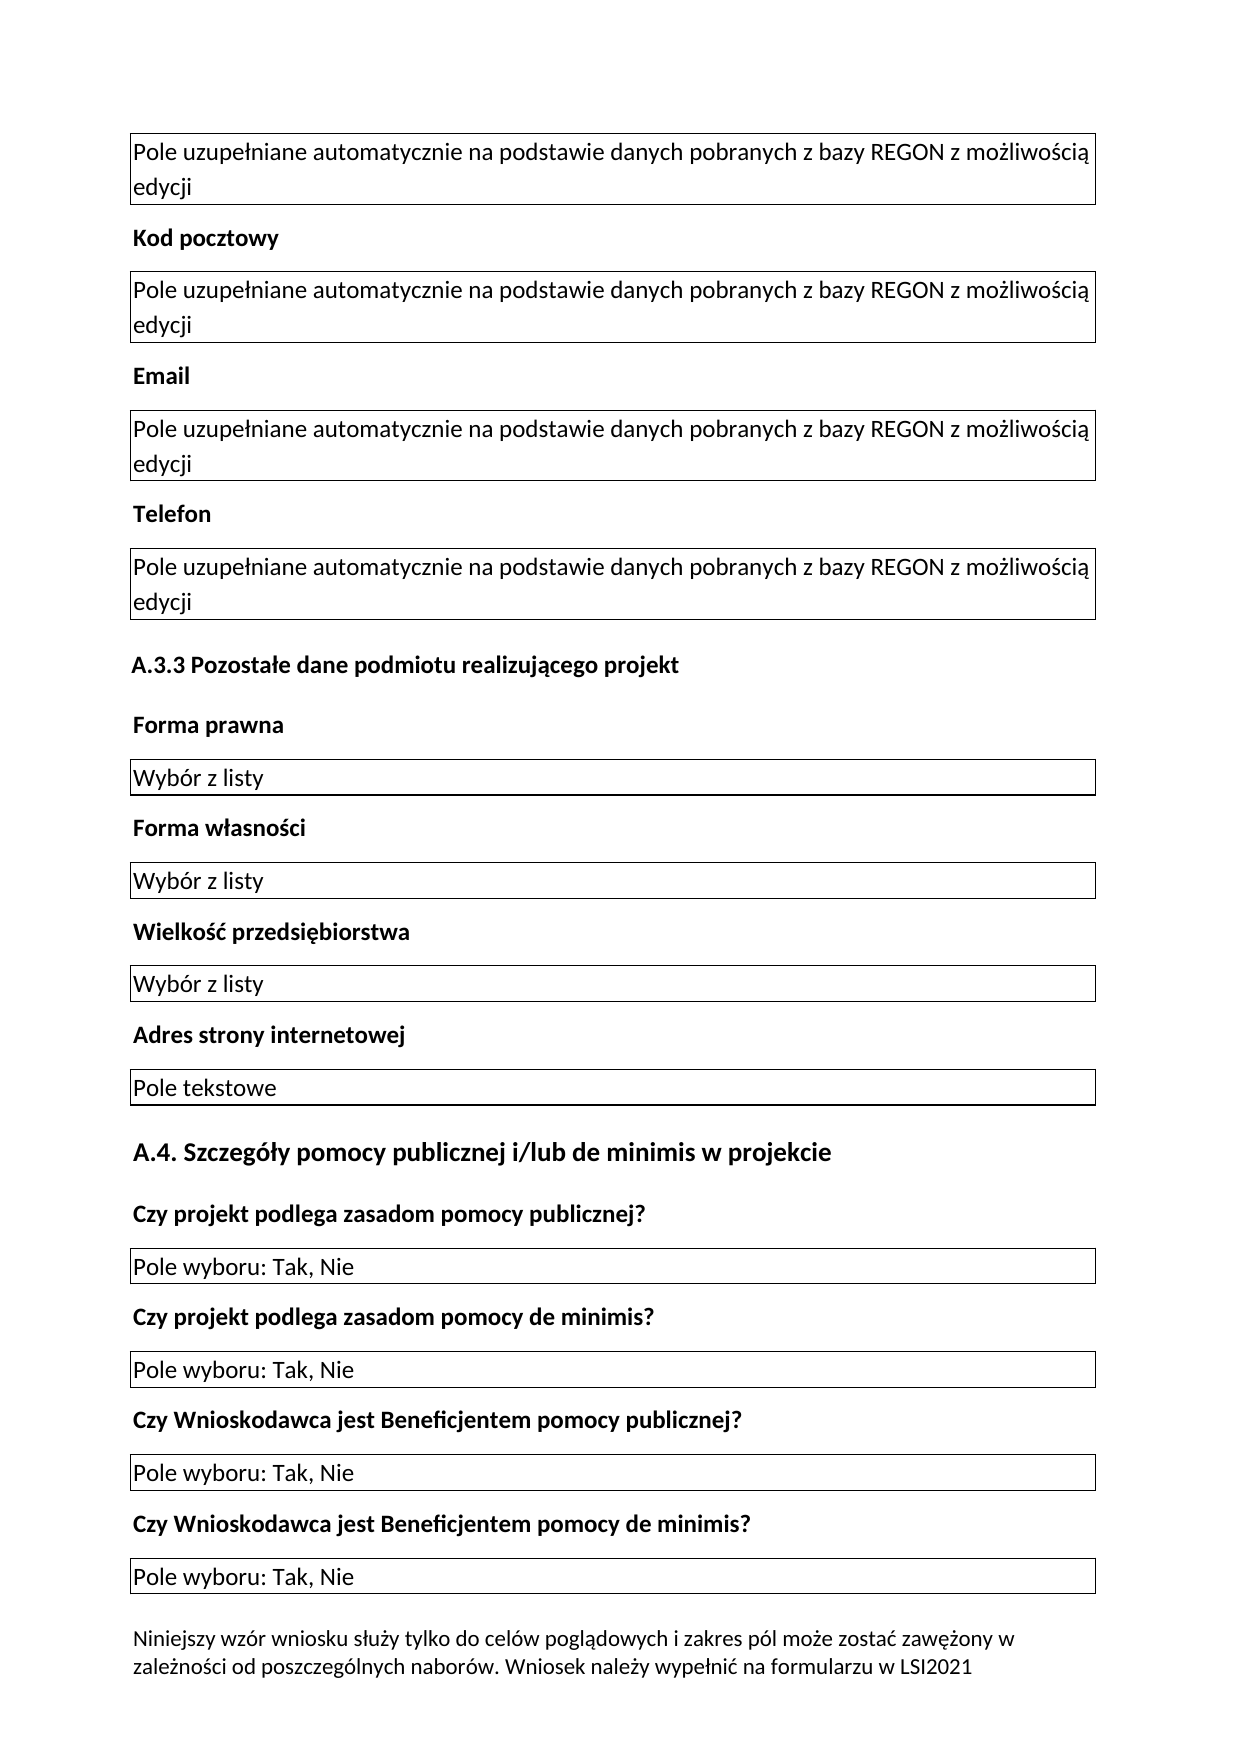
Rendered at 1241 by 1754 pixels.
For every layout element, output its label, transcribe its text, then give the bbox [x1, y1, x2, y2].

text Czy projekt podlega zasadom pomocy publicznej? [133, 1198, 1093, 1228]
text Pole wyboru: Tak, Nie [131, 1249, 1095, 1283]
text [131, 272, 1095, 342]
text Wybór z listy [131, 966, 1095, 1001]
text Czy Wnioskodawca jest Beneficjentem pomocy de minimis? [133, 1508, 1093, 1538]
subtitle A.4. Szczegóły pomocy publicznej i/lub de minimis w projekcie [133, 1135, 1093, 1168]
text Kod pocztowy [133, 222, 1093, 252]
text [131, 134, 1095, 204]
text A.3.3 Pozostałe dane podmiotu realizującego projekt [131, 649, 1093, 680]
text Wielkość przedsiębiorstwa [133, 916, 1093, 946]
text Wybór z listy [131, 863, 1095, 898]
text Forma prawna [133, 709, 1093, 740]
text Telefon [133, 498, 1093, 529]
text Pole tekstowe [131, 1070, 1095, 1104]
text Pole wyboru: Tak, Nie [131, 1559, 1095, 1593]
text Czy Wnioskodawca jest Beneficjentem pomocy publicznej? [133, 1404, 1093, 1435]
text Pole wyboru: Tak, Nie [131, 1455, 1095, 1490]
text Email [133, 360, 1093, 391]
text Czy projekt podlega zasadom pomocy de minimis? [133, 1301, 1093, 1332]
text Pole wyboru: Tak, Nie [131, 1352, 1095, 1387]
text Forma własności [133, 812, 1093, 843]
text Pole uzupełniane automatycznie na podstawie danych pobranych z bazy REGON z możliwością edycji [131, 411, 1095, 480]
text Pole uzupełniane automatycznie na podstawie danych pobranych z bazy REGON z możliwością edycji [131, 549, 1095, 619]
text Adres strony internetowej [133, 1019, 1093, 1050]
text Wybór z listy [131, 760, 1095, 794]
